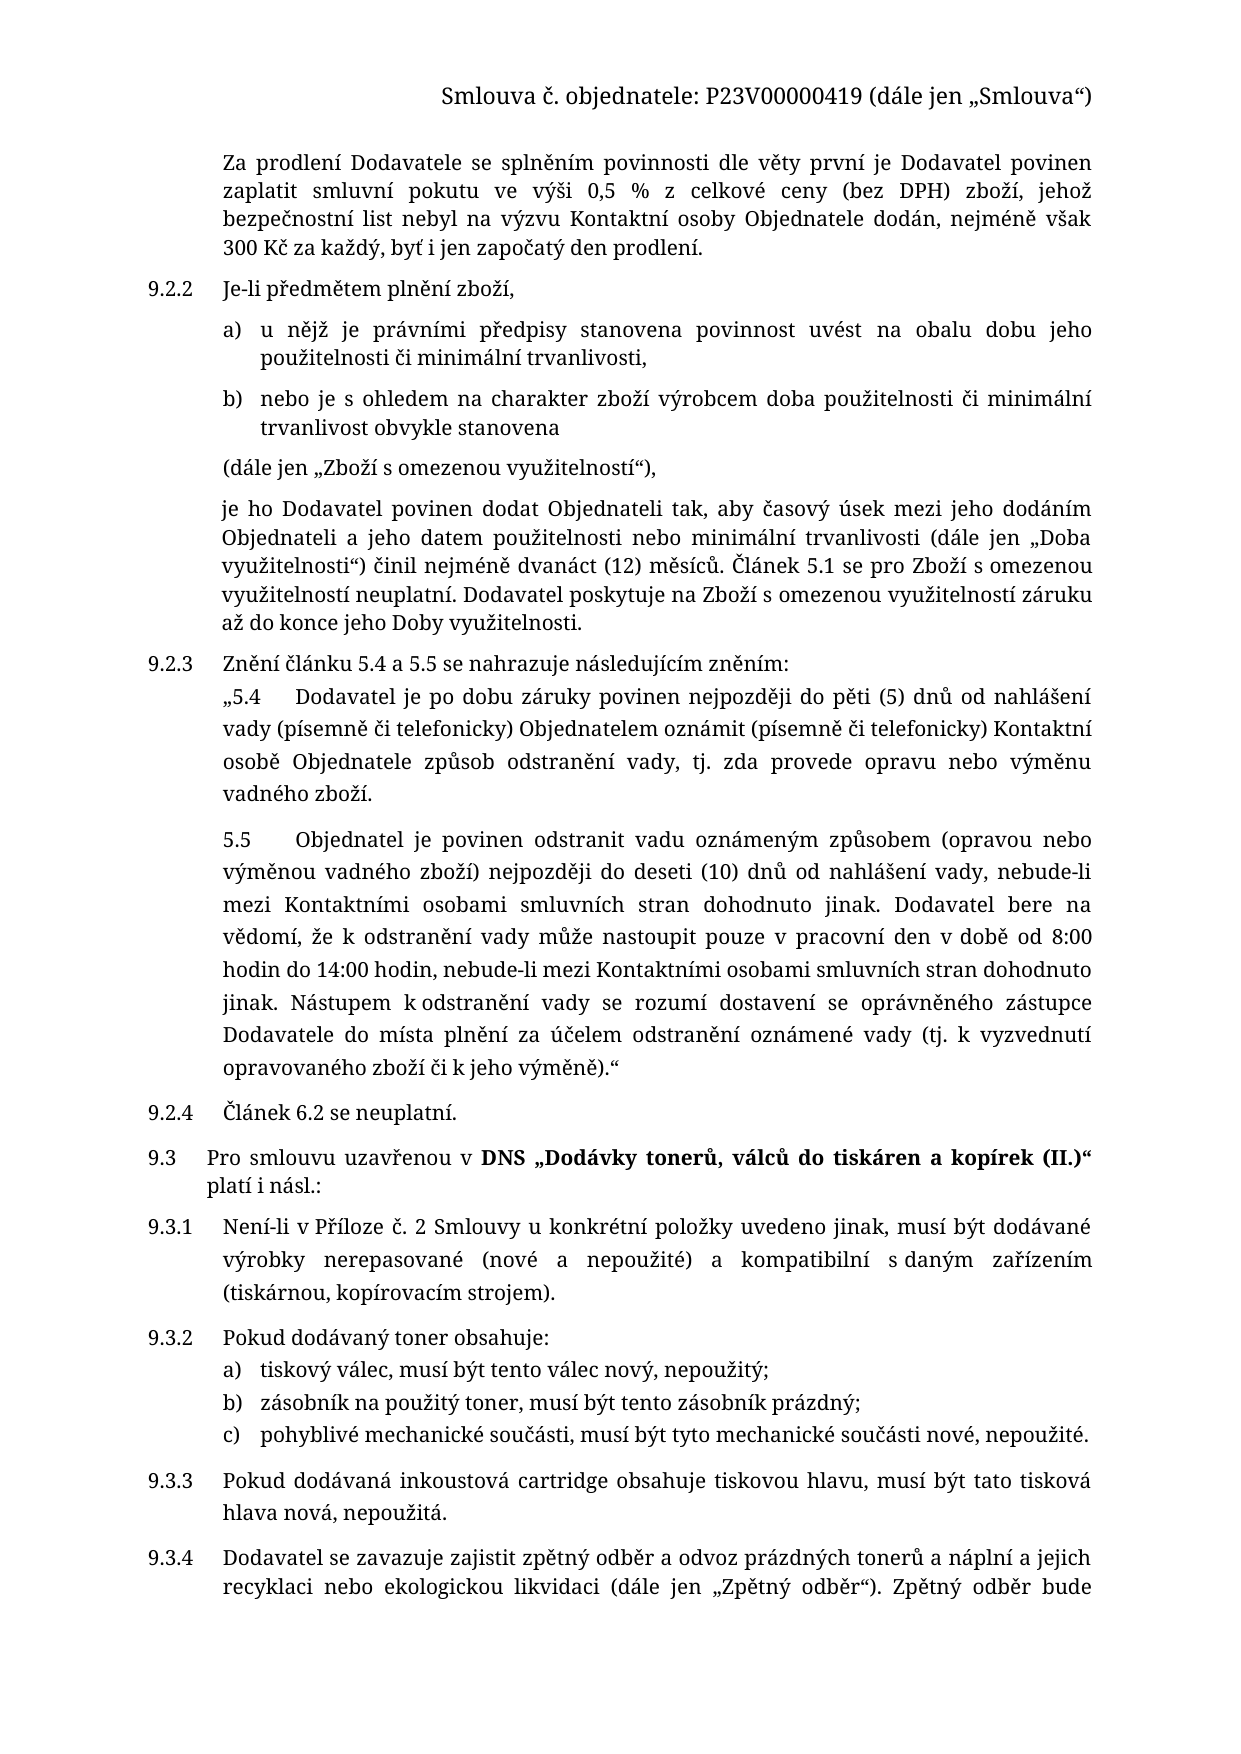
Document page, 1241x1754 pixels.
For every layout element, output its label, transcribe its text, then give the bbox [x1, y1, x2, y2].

list Není-li v Příloze č. 2 Smlouvy u konkrétní položky uvedeno jinak, musí být dodávané výrobky nerepasované (nové a nepoužité) a kompatibilní s daným zařízením (tiskárnou, kopírovacím strojem). [148, 1212, 1093, 1306]
list u nějž je právními předpisy stanovena povinnost uvést na obalu dobu jeho použitelnosti či minimální trvanlivosti, [223, 315, 1093, 372]
text je ho Dodavatel povinen dodat Objednateli tak, aby časový úsek mezi jeho dodáním Objednateli a jeho datem použitelnosti nebo minimální trvanlivosti (dále jen „Doba využitelnosti“) činil nejméně dvanáct (12) měsíců. Článek 5.1 se pro Zboží s omezenou využitelností neuplatní. Dodavatel poskytuje na Zboží s omezenou využitelností záruku až do konce jeho Doby využitelnosti. [221, 494, 1093, 637]
list tiskový válec, musí být tento válec nový, nepoužitý; [223, 1355, 1093, 1384]
text (dále jen „Zboží s omezenou využitelností“), [223, 453, 1093, 482]
list 5.5 Objednatel je povinen odstranit vadu oznámeným způsobem (opravou nebo výměnou vadného zboží) nejpozději do deseti (10) dnů od nahlášení vady, nebude-li mezi Kontaktními osobami smluvních stran dohodnuto jinak. Dodavatel bere na vědomí, že k odstranění vady může nastoupit pouze v pracovní den v době od 8:00 hodin do 14:00 hodin, nebude-li mezi Kontaktními osobami smluvních stran dohodnuto jinak. Nástupem k odstranění vady se rozumí dostavení se oprávněného zástupce Dodavatele do místa plnění za účelem odstranění oznámené vady (tj. k vyzvednutí opravovaného zboží či k jeho výměně).“ [223, 825, 1093, 1081]
list Pokud dodávaný toner obsahuje: [148, 1323, 1093, 1351]
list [148, 148, 1093, 261]
list Pro smlouvu uzavřenou v DNS „Dodávky tonerů, válců do tiskáren a kopírek (II.)“ platí i násl.: [148, 1143, 1093, 1200]
list zásobník na použitý toner, musí být tento zásobník prázdný; [223, 1388, 1093, 1416]
list Pokud dodávaná inkoustová cartridge obsahuje tiskovou hlavu, musí být tato tisková hlava nová, nepoužitá. [148, 1466, 1093, 1527]
list Článek 6.2 se neuplatní. [148, 1098, 1093, 1126]
list nebo je s ohledem na charakter zboží výrobcem doba použitelnosti či minimální trvanlivost obvykle stanovena [223, 384, 1093, 441]
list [148, 1543, 1093, 1600]
list Je-li předmětem plnění zboží, [148, 274, 1093, 302]
list „5.4 Dodavatel je po dobu záruky povinen nejpozději do pěti (5) dnů od nahlášení vady (písemně či telefonicky) Objednatelem oznámit (písemně či telefonicky) Kontaktní osobě Objednatele způsob odstranění vady, tj. zda provede opravu nebo výměnu vadného zboží. [223, 682, 1093, 808]
list pohyblivé mechanické součásti, musí být tyto mechanické součásti nové, nepoužité. [223, 1421, 1093, 1449]
list Znění článku 5.4 a 5.5 se nahrazuje následujícím zněním: [148, 649, 1093, 678]
